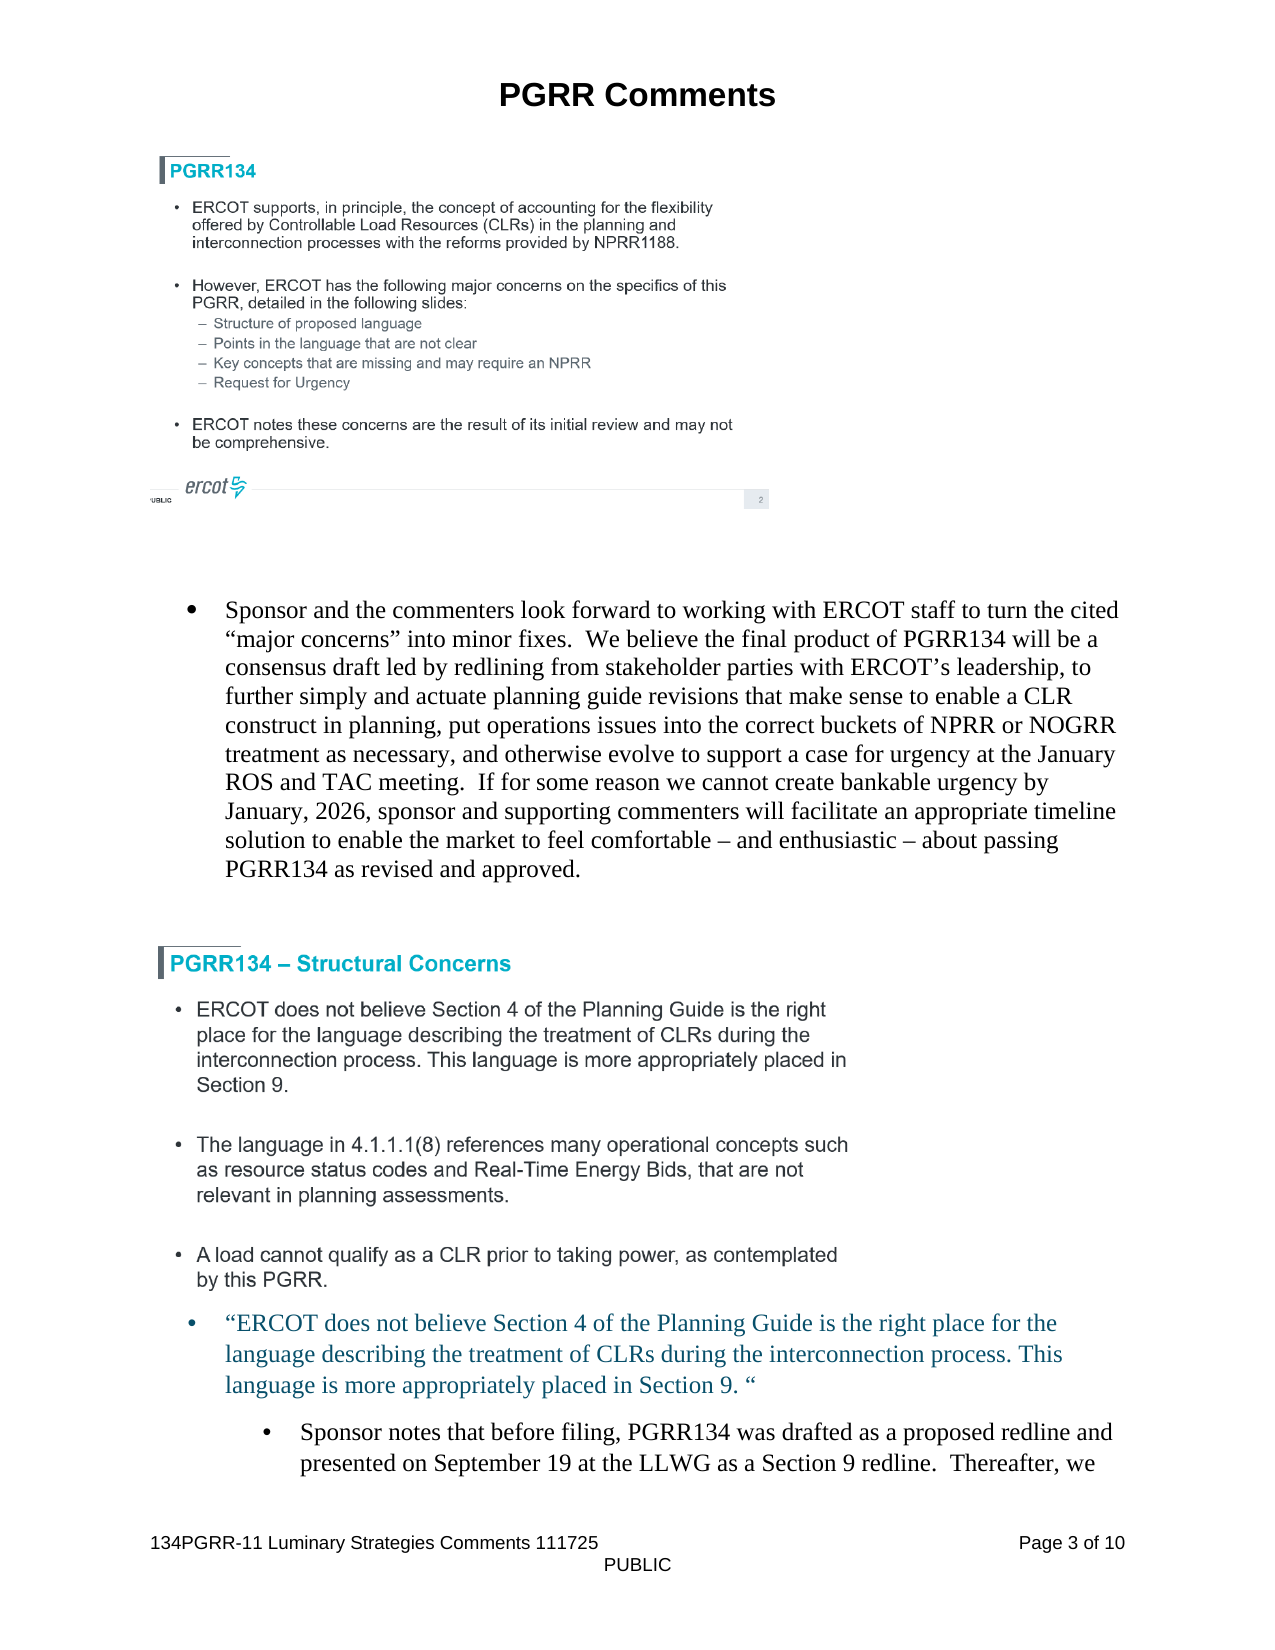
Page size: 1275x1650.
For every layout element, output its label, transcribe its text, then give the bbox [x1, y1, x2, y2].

picture [302, 1315, 309, 1329]
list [262, 1417, 1125, 1477]
picture [734, 1331, 745, 1336]
picture [895, 1331, 906, 1336]
picture [575, 1317, 581, 1325]
picture [150, 150, 769, 509]
list “ERCOT does not believe Section 4 of the Planning Guide is the right place for the language describing the treatment of CLRs during the interconnection process. This language is more appropriately placed in Section 9. “ [187, 1307, 1125, 1398]
list Sponsor and the commenters look forward to working with ERCOT staff to turn the cited “major concerns” into minor fixes. We believe the final product of PGRR134 will be a consensus draft led by redlining from stakeholder parties with ERCOT’s leadership, to further simply and actuate planning guide revisions that make sense to enable a CLR construct in planning, put operations issues into the correct buckets of NPRR or NOGRR treatment as necessary, and otherwise evolve to support a case for urgency at the January ROS and TAC meeting. If for some reason we cannot create bankable urgency by January, 2026, sponsor and supporting commenters will facilitate an appropriate timeline solution to enable the market to feel comfortable – and enthusiastic – about passing PGRR134 as revised and approved. [187, 595, 1125, 882]
picture [756, 1324, 765, 1331]
picture [150, 940, 869, 1308]
picture [470, 1320, 475, 1328]
